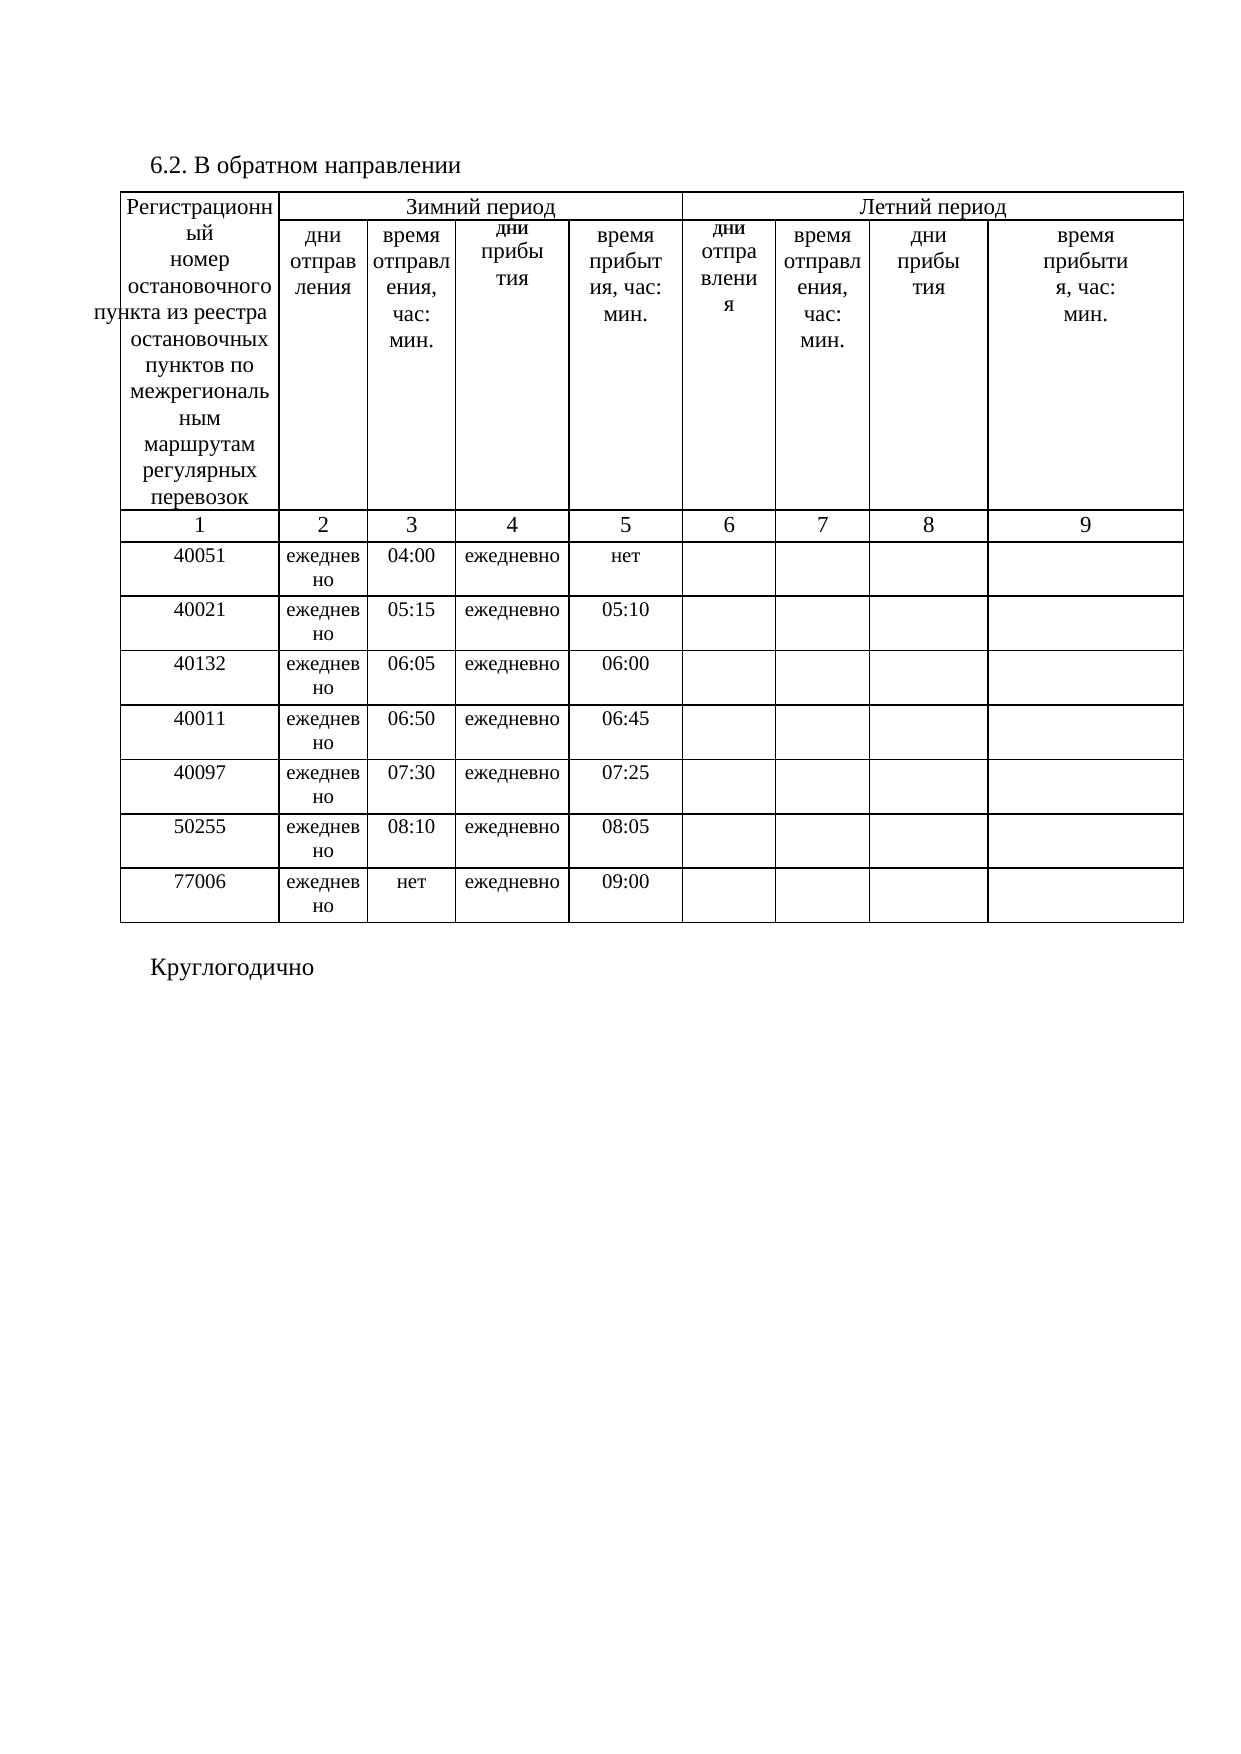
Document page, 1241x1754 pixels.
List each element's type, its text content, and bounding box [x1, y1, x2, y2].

table_cell ежедневно [280, 597, 367, 650]
table_cell 07:30 [368, 760, 455, 813]
table_cell [989, 543, 1183, 595]
table_header Зимний период [280, 193, 682, 219]
table_cell 06:05 [368, 651, 455, 704]
table_cell 9 [989, 511, 1183, 541]
table_cell [870, 869, 987, 922]
table_cell [989, 597, 1183, 650]
table_cell ежедневно [456, 815, 568, 867]
table_cell время отправл ения, час: мин. [368, 221, 455, 509]
table_cell [870, 706, 987, 758]
table_cell 3 [368, 511, 455, 541]
table_cell ежедневно [456, 706, 568, 758]
table_cell 06:45 [570, 706, 682, 758]
table_cell 07:25 [570, 760, 682, 813]
table_cell 7 [776, 511, 869, 541]
table_cell ДНИ отпра влени я [683, 221, 775, 509]
table_cell нет [368, 869, 455, 922]
table_cell [870, 815, 987, 867]
table_cell 40021 [121, 597, 278, 650]
table_cell ежедневно [456, 597, 568, 650]
table_cell 40051 [121, 543, 278, 595]
table_cell 40011 [121, 706, 278, 758]
table_cell [683, 869, 775, 922]
table_cell [776, 651, 869, 704]
table_cell 06:00 [570, 651, 682, 704]
table_header Регистрационный номер остановочного пункта из реестра остановочных пунктов по межрегиональным маршрутам регулярных перевозок [121, 193, 278, 509]
table_cell 40132 [121, 651, 278, 704]
table_cell время отправл ения, час: мин. [776, 221, 869, 509]
table_cell ежедневно [280, 543, 367, 595]
table_cell 1 [121, 511, 278, 541]
text 6.2. В обратном направлении [150, 150, 1090, 179]
table_cell [989, 651, 1183, 704]
table_cell 40097 [121, 760, 278, 813]
table_cell 50255 [121, 815, 278, 867]
table_cell [989, 706, 1183, 758]
table_cell [989, 869, 1183, 922]
table_cell [870, 543, 987, 595]
table_cell ежедневно [280, 815, 367, 867]
table_cell [776, 597, 869, 650]
table_cell 08:05 [570, 815, 682, 867]
table_cell ДНИ прибы тия [456, 221, 568, 509]
table_cell [776, 760, 869, 813]
table_cell [870, 597, 987, 650]
table_cell [776, 706, 869, 758]
table_cell ежедневно [280, 651, 367, 704]
table_cell [776, 543, 869, 595]
table_cell ежедневно [280, 869, 367, 922]
table_cell [683, 760, 775, 813]
table_cell [776, 869, 869, 922]
table_cell ежедневно [280, 760, 367, 813]
table_cell [683, 651, 775, 704]
table_cell ежедневно [456, 543, 568, 595]
table_cell дни отправ ления [280, 221, 367, 509]
table_cell [683, 597, 775, 650]
table_cell 4 [456, 511, 568, 541]
table_cell 04:00 [368, 543, 455, 595]
table_cell нет [570, 543, 682, 595]
table_cell 05:15 [368, 597, 455, 650]
table_cell 06:50 [368, 706, 455, 758]
table_cell 05:10 [570, 597, 682, 650]
table_cell 77006 [121, 869, 278, 922]
table_cell ежедневно [456, 760, 568, 813]
table_cell 08:10 [368, 815, 455, 867]
table_cell [989, 760, 1183, 813]
table_cell время прибыти я, час: мин. [989, 221, 1183, 509]
table_cell 8 [870, 511, 987, 541]
table_cell 2 [280, 511, 367, 541]
table_cell время прибыт ия, час: мин. [570, 221, 682, 509]
table_cell [683, 543, 775, 595]
table_cell [870, 651, 987, 704]
table_cell 09:00 [570, 869, 682, 922]
table_cell [776, 815, 869, 867]
table_header Летний период [683, 193, 1183, 219]
table_cell ежедневно [456, 869, 568, 922]
table_cell [989, 815, 1183, 867]
table_cell ежедневно [280, 706, 367, 758]
table_cell ежедневно [456, 651, 568, 704]
text Круглогодично [150, 952, 1090, 981]
table_cell [870, 760, 987, 813]
table_cell 6 [683, 511, 775, 541]
table_cell [683, 706, 775, 758]
table_cell 5 [570, 511, 682, 541]
table_cell [683, 815, 775, 867]
table_cell дни прибы тия [870, 221, 987, 509]
